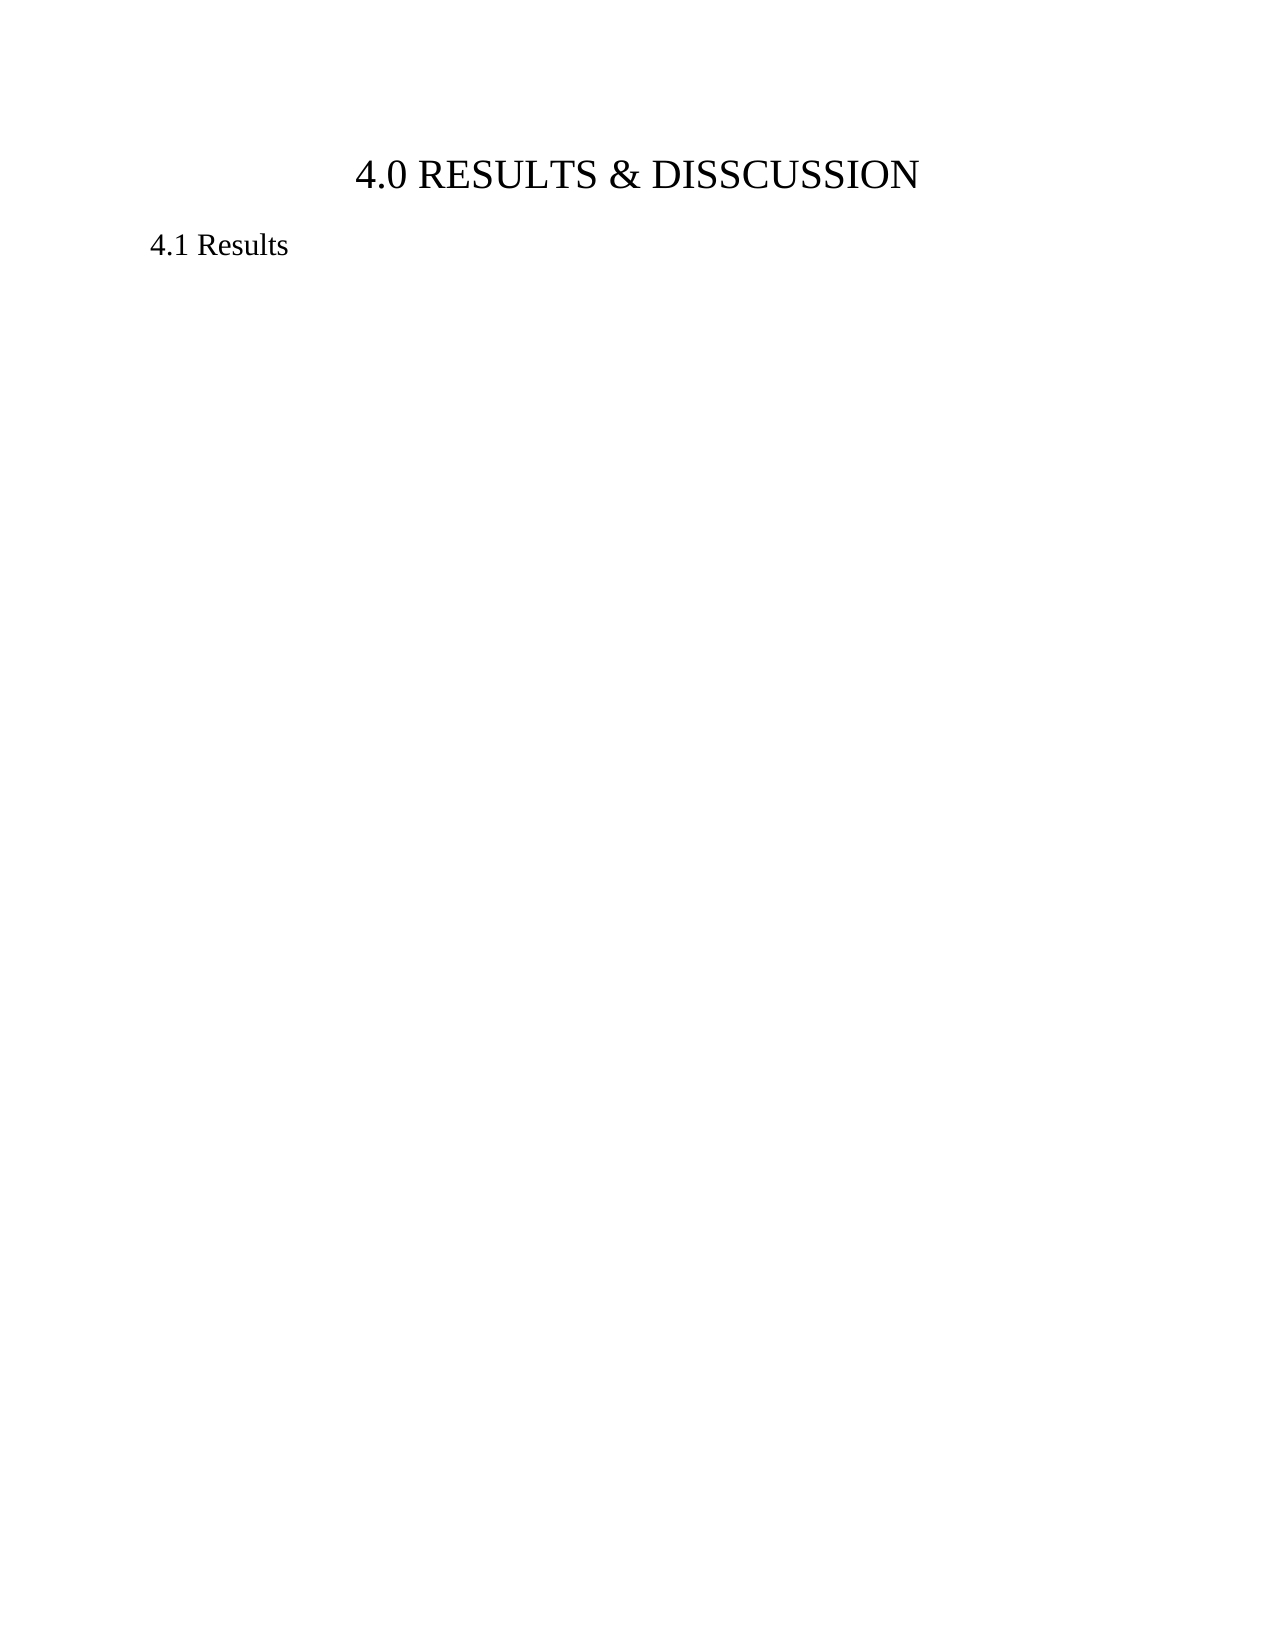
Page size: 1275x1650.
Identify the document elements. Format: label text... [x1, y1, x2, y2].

text 4.1 Results [150, 226, 1125, 262]
text 4.0 RESULTS & DISSCUSSION [150, 150, 1125, 198]
